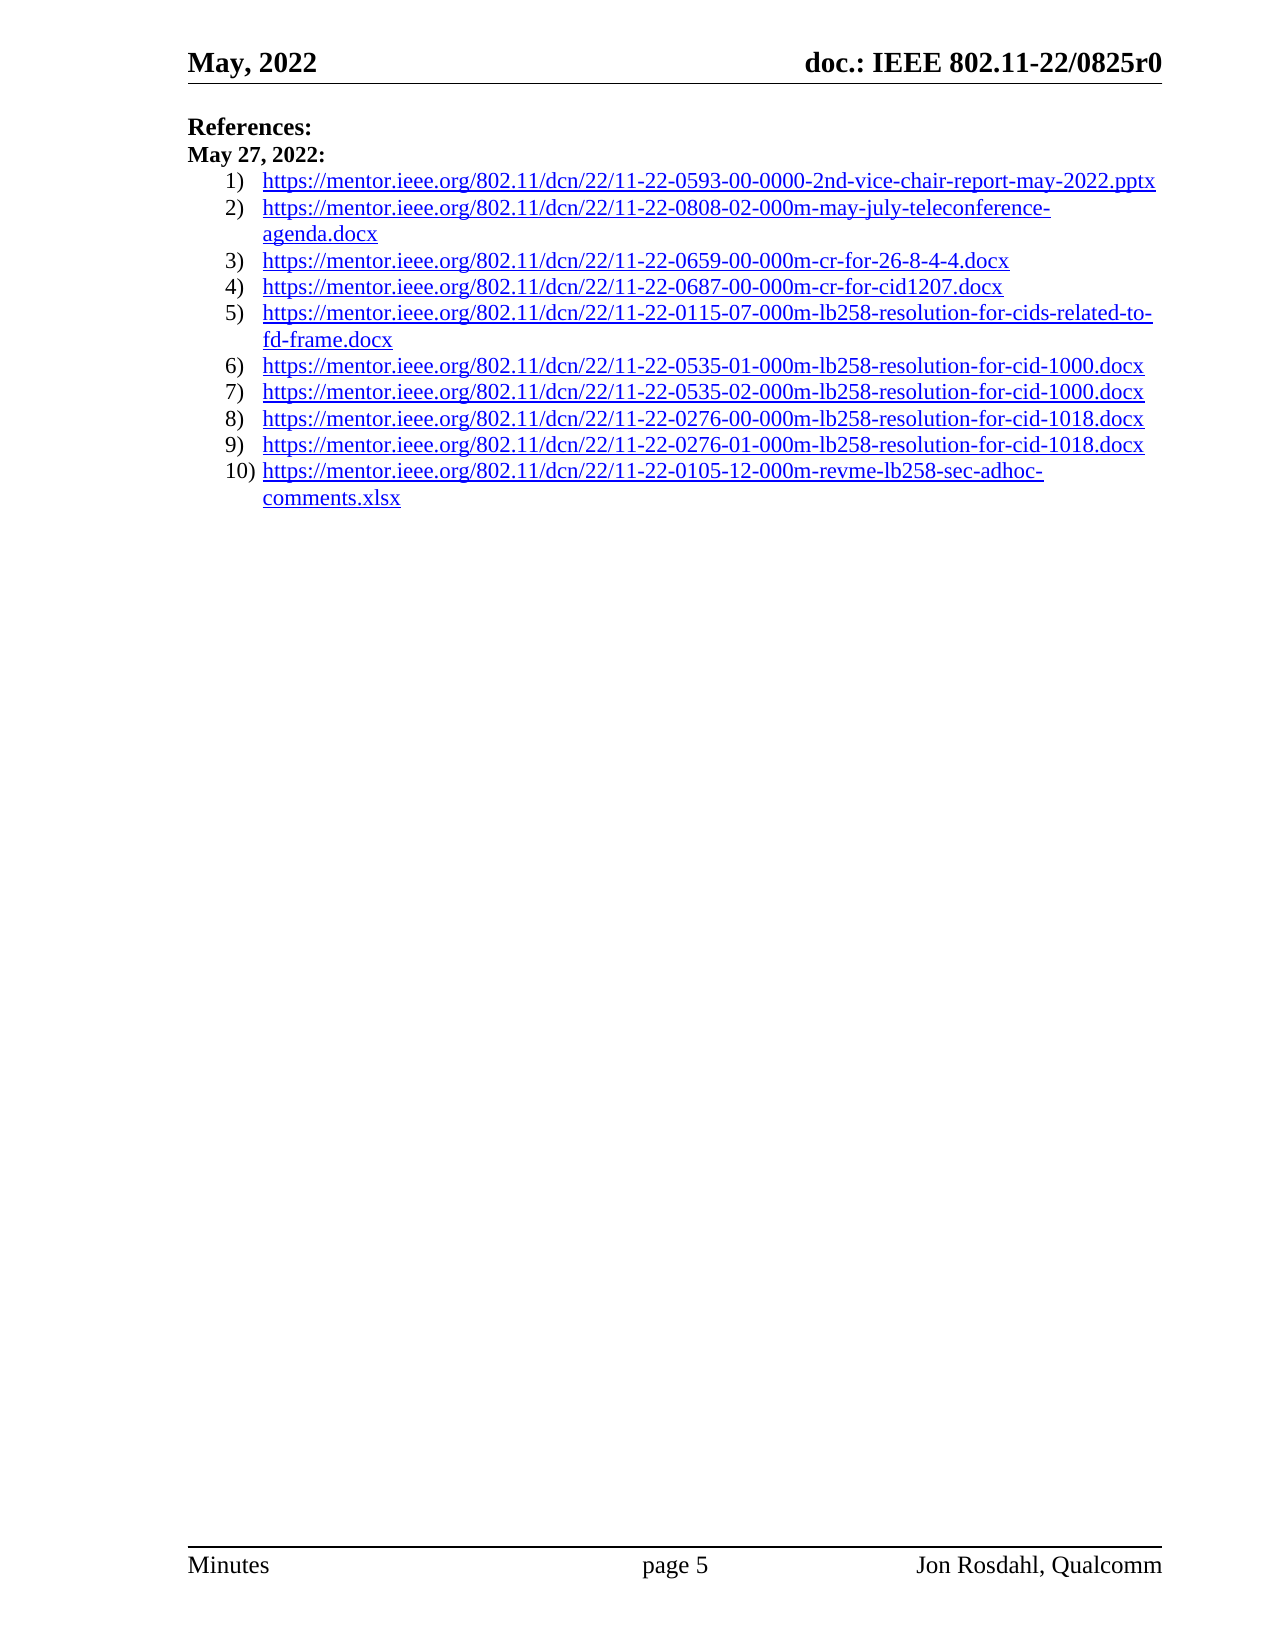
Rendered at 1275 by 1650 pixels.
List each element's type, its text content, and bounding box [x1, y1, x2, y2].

text References: [187, 112, 1162, 141]
list https://mentor.ieee.org/802.11/dcn/22/11-22-0535-01-000m-lb258-resolution-for-cid-1000.docx [225, 352, 1162, 378]
list https://mentor.ieee.org/802.11/dcn/22/11-22-0115-07-000m-lb258-resolution-for-cids-related-to-fd-frame.docx [225, 299, 1162, 352]
list https://mentor.ieee.org/802.11/dcn/22/11-22-0593-00-0000-2nd-vice-chair-report-may-2022.pptx [225, 168, 1162, 194]
list https://mentor.ieee.org/802.11/dcn/22/11-22-0659-00-000m-cr-for-26-8-4-4.docx [225, 247, 1162, 273]
list https://mentor.ieee.org/802.11/dcn/22/11-22-0276-00-000m-lb258-resolution-for-cid-1018.docx [225, 405, 1162, 431]
list https://mentor.ieee.org/802.11/dcn/22/11-22-0276-01-000m-lb258-resolution-for-cid-1018.docx [225, 431, 1162, 457]
list https://mentor.ieee.org/802.11/dcn/22/11-22-0687-00-000m-cr-for-cid1207.docx [225, 273, 1162, 299]
list https://mentor.ieee.org/802.11/dcn/22/11-22-0535-02-000m-lb258-resolution-for-cid-1000.docx [225, 378, 1162, 405]
text May 27, 2022: [187, 141, 1162, 168]
list https://mentor.ieee.org/802.11/dcn/22/11-22-0105-12-000m-revme-lb258-sec-adhoc-comments.xlsx [225, 457, 1162, 510]
list https://mentor.ieee.org/802.11/dcn/22/11-22-0808-02-000m-may-july-teleconference-agenda.docx [225, 194, 1162, 247]
